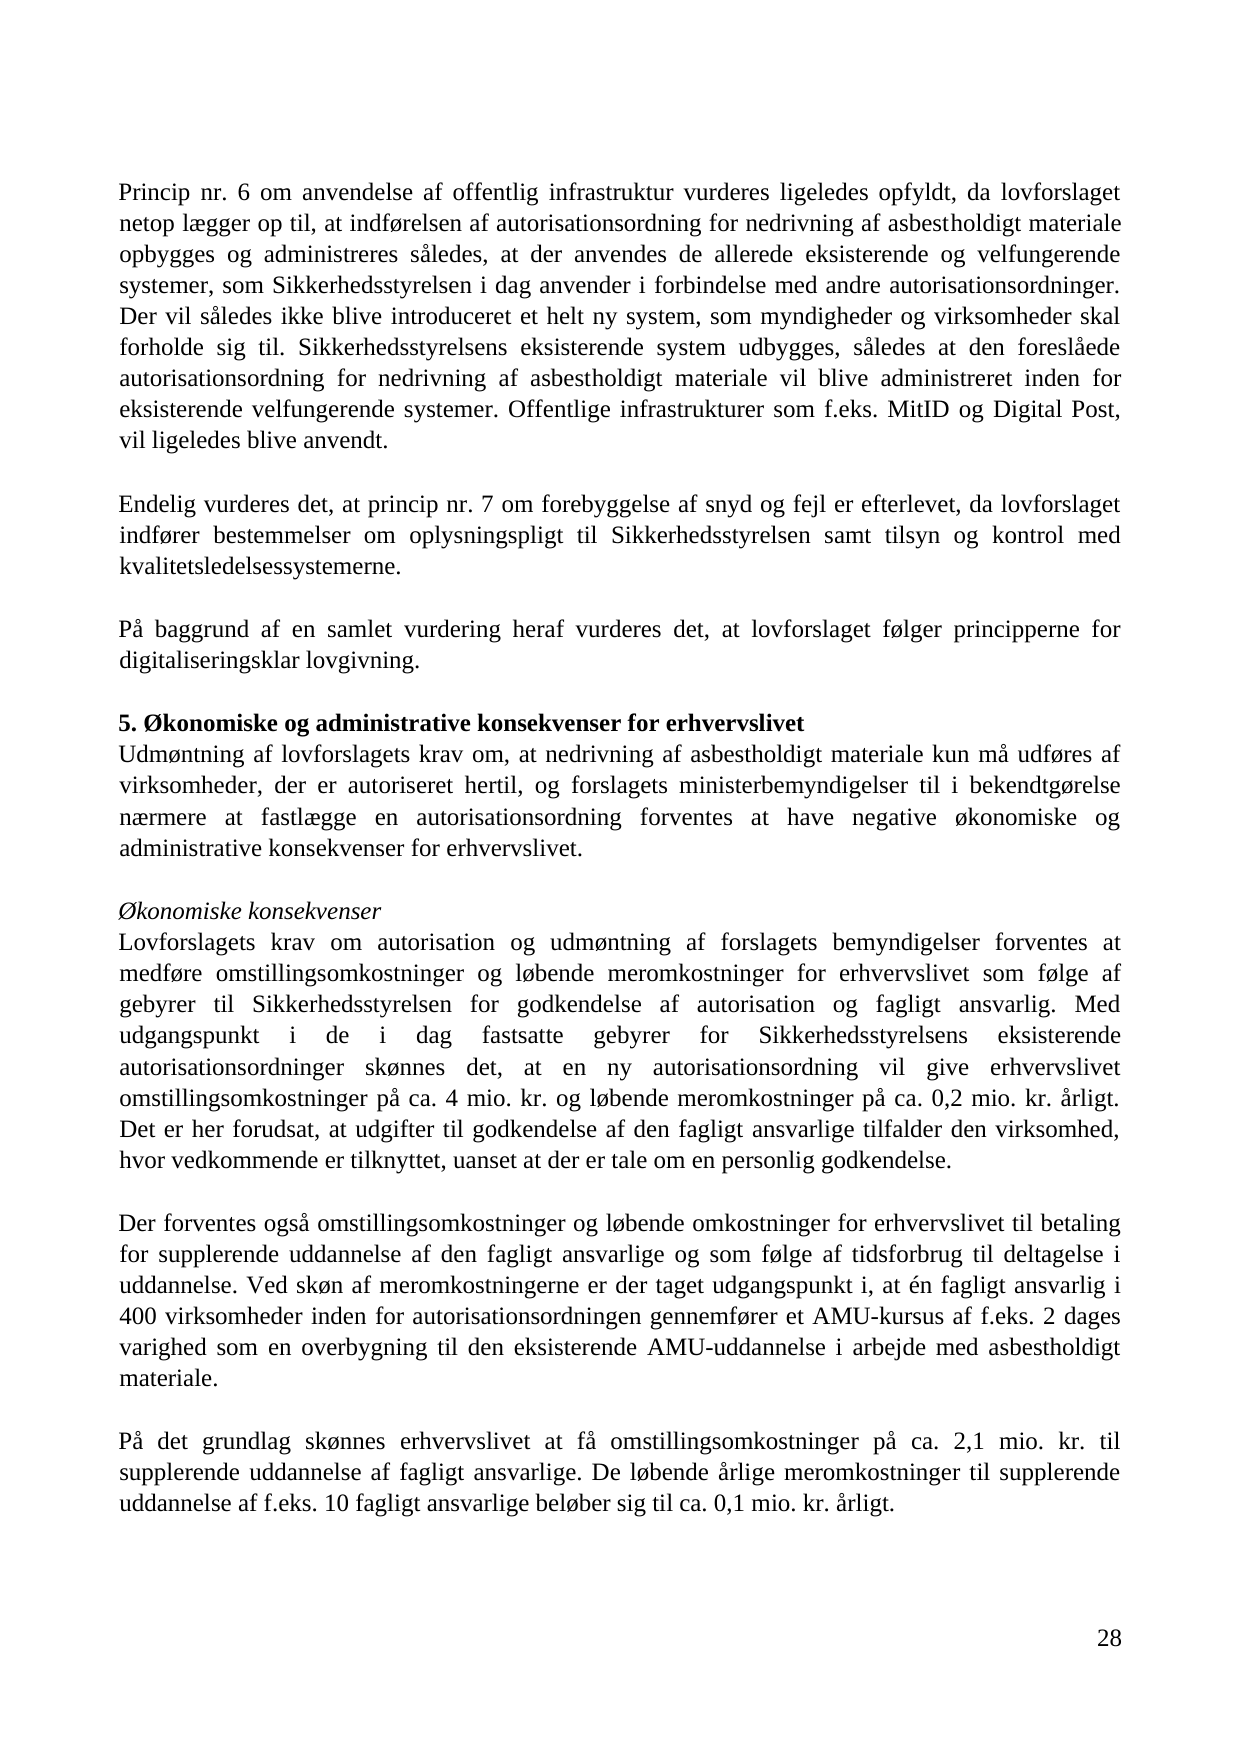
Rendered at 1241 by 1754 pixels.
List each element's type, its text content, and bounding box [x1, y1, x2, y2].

text Økonomiske konsekvenser [118, 896, 1122, 924]
text Princip nr. 6 om anvendelse af offentlig infrastruktur vurderes ligeledes opfyldt, da lovforslaget netop lægger op til, at indførelsen af autorisationsordning for nedrivning af asbestholdigt materiale opbygges og administreres således, at der anvendes de allerede eksisterende og velfungerende systemer, som Sikkerhedsstyrelsen i dag anvender i forbindelse med andre autorisationsordninger. Der vil således ikke blive introduceret et helt ny system, som myndigheder og virksomheder skal forholde sig til. Sikkerhedsstyrelsens eksisterende system udbygges, således at den foreslåede autorisationsordning for nedrivning af asbestholdigt materiale vil blive administreret inden for eksisterende velfungerende systemer. Offentlige infrastrukturer som f.eks. MitID og Digital Post, vil ligeledes blive anvendt. [118, 177, 1122, 454]
text Der forventes også omstillingsomkostninger og løbende omkostninger for erhvervslivet til betaling for supplerende uddannelse af den fagligt ansvarlige og som følge af tidsforbrug til deltagelse i uddannelse. Ved skøn af meromkostningerne er der taget udgangspunkt i, at én fagligt ansvarlig i 400 virksomheder inden for autorisationsordningen gennemfører et AMU-kursus af f.eks. 2 dages varighed som en overbygning til den eksisterende AMU-uddannelse i arbejde med asbestholdigt materiale. [118, 1208, 1122, 1392]
text Udmøntning af lovforslagets krav om, at nedrivning af asbestholdigt materiale kun må udføres af virksomheder, der er autoriseret hertil, og forslagets ministerbemyndigelser til i bekendtgørelse nærmere at fastlægge en autorisationsordning forventes at have negative økonomiske og administrative konsekvenser for erhvervslivet. [118, 739, 1122, 861]
text På baggrund af en samlet vurdering heraf vurderes det, at lovforslaget følger principperne for digitaliseringsklar lovgivning. [118, 614, 1122, 674]
text 5. Økonomiske og administrative konsekvenser for erhvervslivet [118, 708, 1122, 737]
text Lovforslagets krav om autorisation og udmøntning af forslagets bemyndigelser forventes at medføre omstillingsomkostninger og løbende meromkostninger for erhvervslivet som følge af gebyrer til Sikkerhedsstyrelsen for godkendelse af autorisation og fagligt ansvarlig. Med udgangspunkt i de i dag fastsatte gebyrer for Sikkerhedsstyrelsens eksisterende autorisationsordninger skønnes det, at en ny autorisationsordning vil give erhvervslivet omstillingsomkostninger på ca. 4 mio. kr. og løbende meromkostninger på ca. 0,2 mio. kr. årligt. Det er her forudsat, at udgifter til godkendelse af den fagligt ansvarlige tilfalder den virksomhed, hvor vedkommende er tilknyttet, uanset at der er tale om en personlig godkendelse. [118, 927, 1122, 1173]
text Endelig vurderes det, at princip nr. 7 om forebyggelse af snyd og fejl er efterlevet, da lovforslaget indfører bestemmelser om oplysningspligt til Sikkerhedsstyrelsen samt tilsyn og kontrol med kvalitetsledelsessystemerne. [118, 489, 1122, 579]
text På det grundlag skønnes erhvervslivet at få omstillingsomkostninger på ca. 2,1 mio. kr. til supplerende uddannelse af fagligt ansvarlige. De løbende årlige meromkostninger til supplerende uddannelse af f.eks. 10 fagligt ansvarlige beløber sig til ca. 0,1 mio. kr. årligt. [118, 1426, 1122, 1517]
